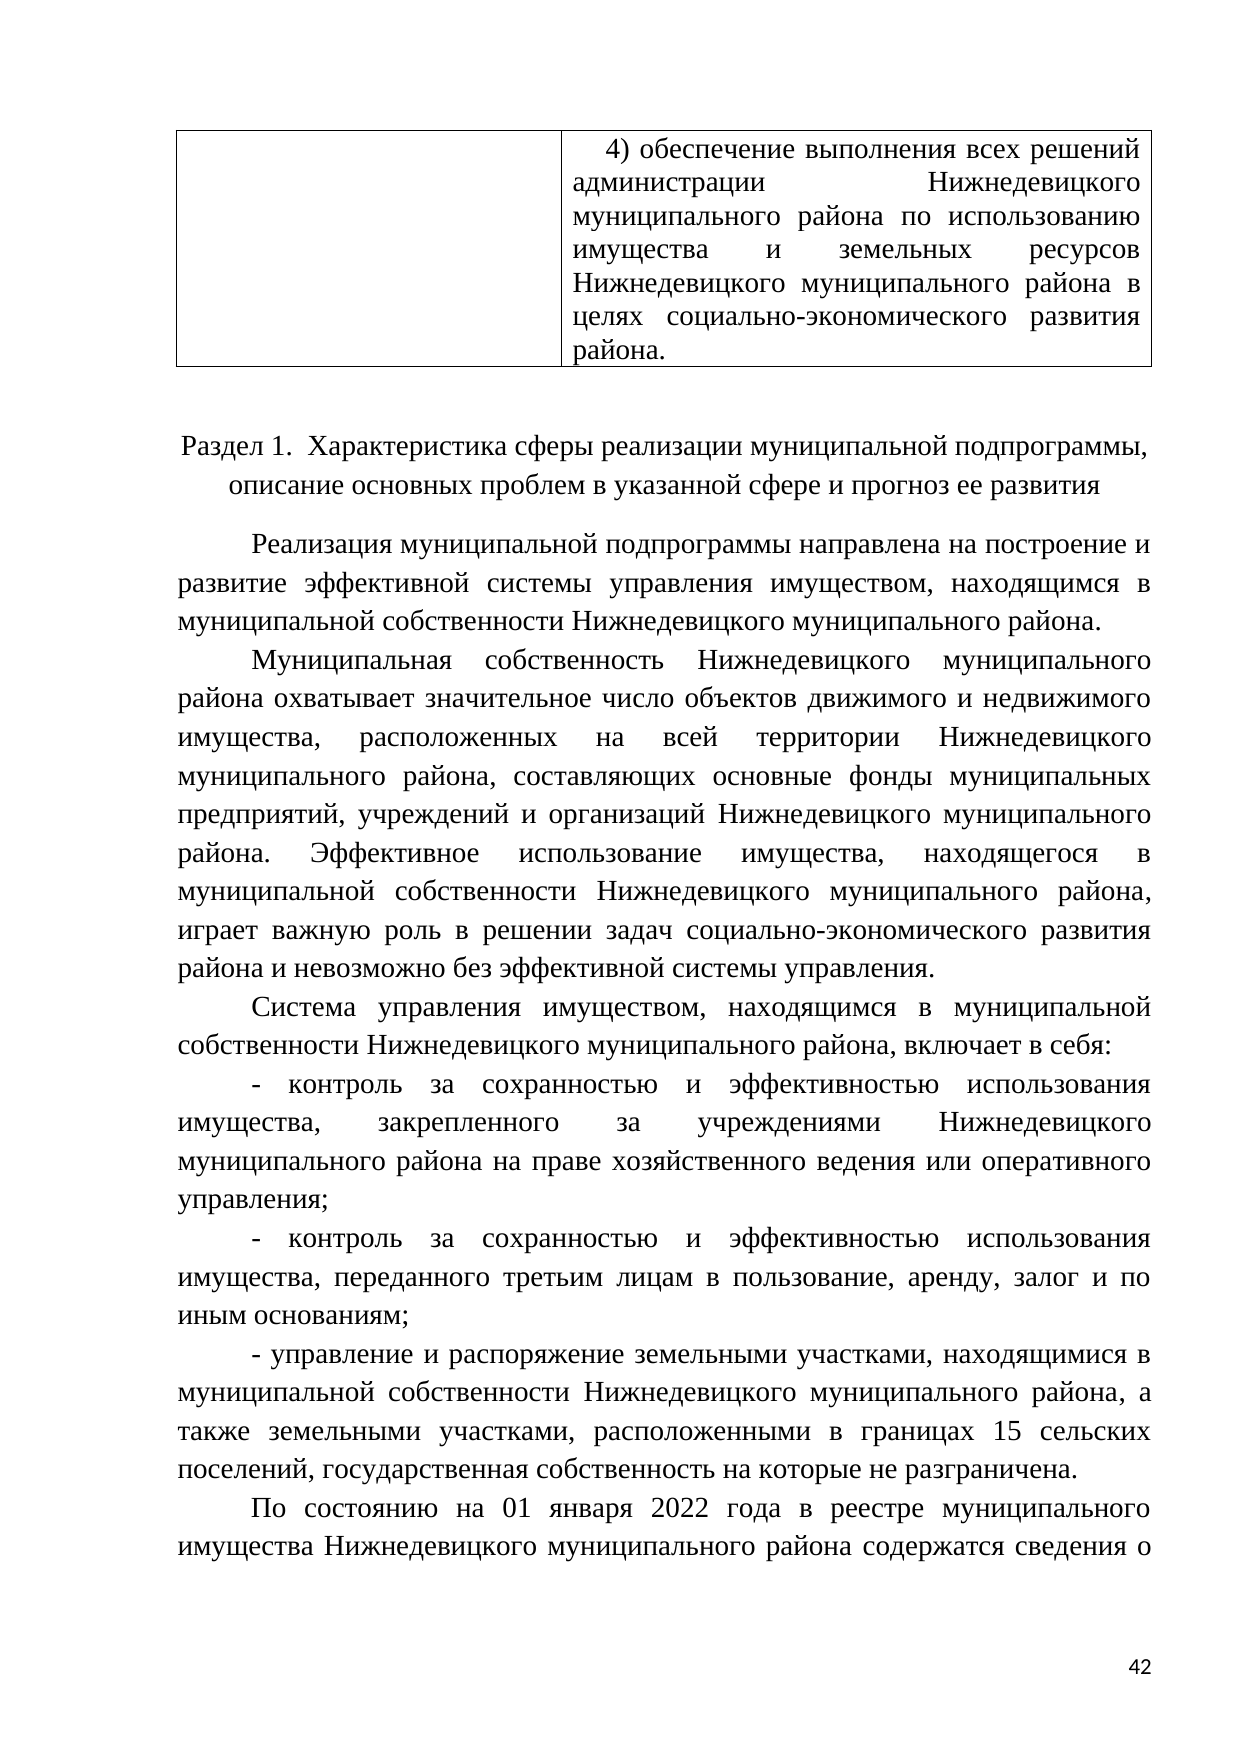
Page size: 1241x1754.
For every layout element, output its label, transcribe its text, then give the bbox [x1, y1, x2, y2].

text Муниципальная собственность Нижнедевицкого муниципального района охватывает значительное число объектов движимого и недвижимого имущества, расположенных на всей территории Нижнедевицкого муниципального района, составляющих основные фонды муниципальных предприятий, учреждений и организаций Нижнедевицкого муниципального района. Эффективное использование имущества, находящегося в муниципальной собственности Нижнедевицкого муниципального района, играет важную роль в решении задач социально-экономического развития района и невозможно без эффективной системы управления. [177, 642, 1152, 984]
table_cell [562, 131, 1151, 366]
text Раздел 1. Характеристика сферы реализации муниципальной подпрограммы, описание основных проблем в указанной сфере и прогноз ее развития [177, 428, 1152, 501]
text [177, 1490, 1152, 1562]
text - контроль за сохранностью и эффективностью использования имущества, переданного третьим лицам в пользование, аренду, залог и по иным основаниям; [177, 1220, 1152, 1331]
text - управление и распоряжение земельными участками, находящимися в муниципальной собственности Нижнедевицкого муниципального района, а также земельными участками, расположенными в границах 15 сельских поселений, государственная собственность на которые не разграничена. [177, 1336, 1152, 1485]
text Реализация муниципальной подпрограммы направлена на построение и развитие эффективной системы управления имуществом, находящимся в муниципальной собственности Нижнедевицкого муниципального района. [177, 526, 1152, 637]
text Система управления имуществом, находящимся в муниципальной собственности Нижнедевицкого муниципального района, включает в себя: [177, 989, 1152, 1061]
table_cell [177, 131, 561, 366]
text - контроль за сохранностью и эффективностью использования имущества, закрепленного за учреждениями Нижнедевицкого муниципального района на праве хозяйственного ведения или оперативного управления; [177, 1066, 1152, 1215]
